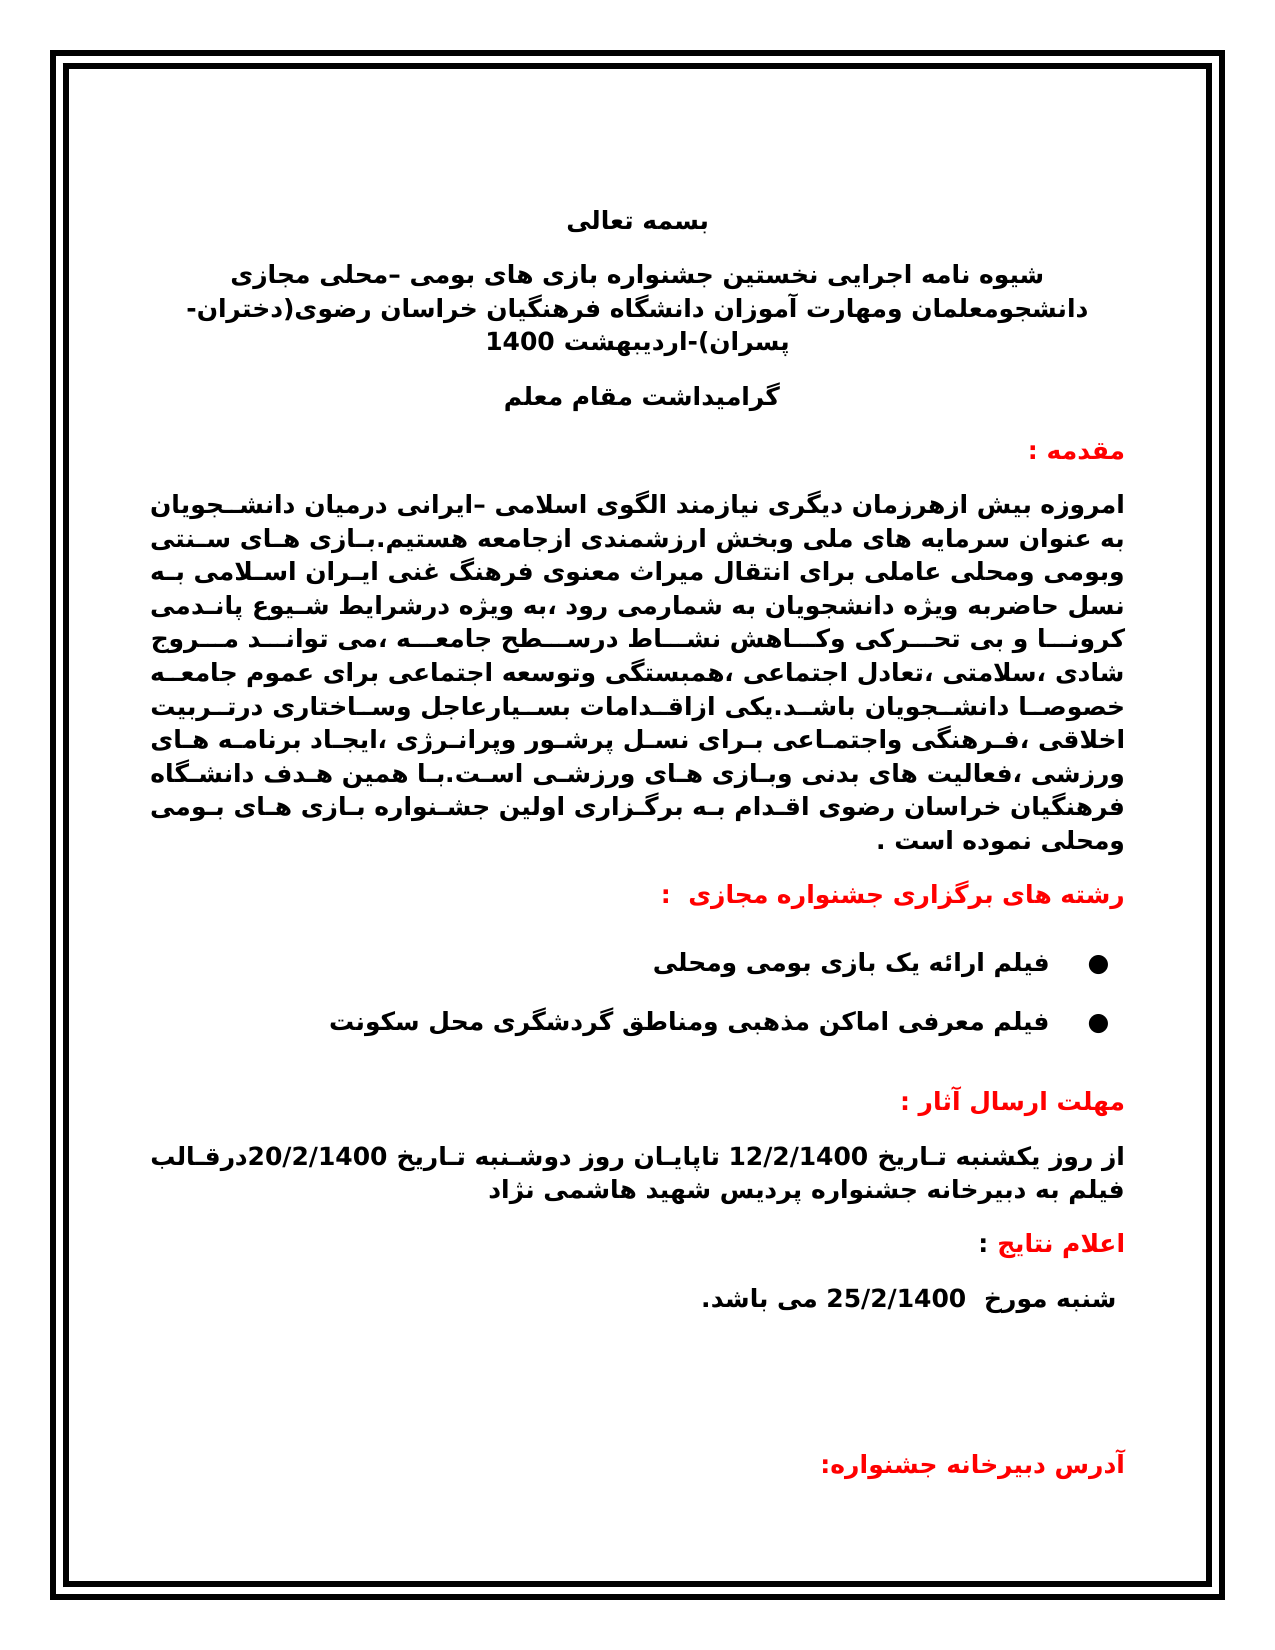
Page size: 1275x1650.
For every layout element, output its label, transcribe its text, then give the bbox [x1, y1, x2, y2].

text رشته های برگزاری جشنواره مجازی : [150, 880, 1125, 909]
list فیلم معرفی اماکن مذهبی ومناطق گردشگری محل سکونت [150, 993, 1087, 1045]
text مهلت ارسال آثار : [150, 1087, 1125, 1116]
text مقدمه : [150, 436, 1125, 465]
text گرامیداشت مقام معلم [150, 382, 1125, 411]
text از روز یکشنبه تاریخ 12/2/1400 تاپایان روز دوشنبه تاریخ 20/2/1400درقالب فیلم به دبیرخانه جشنواره پردیس شهید هاشمی نژاد [150, 1142, 1125, 1204]
text امروزه بیش ازهرزمان دیگری نیازمند الگوی اسلامی –ایرانی درمیان دانشجویان به عنوان سرمایه های ملی وبخش ارزشمندی ازجامعه هستیم.بازی های سنتی وبومی ومحلی عاملی برای انتقال میراث معنوی فرهنگ غنی ایران اسلامی به نسل حاضربه ویژه دانشجویان به شمارمی رود ،به ویژه درشرایط شیوع پاندمی کرونا و بی تحرکی وکاهش نشاط درسطح جامعه ،می تواند مروج شادی ،سلامتی ،تعادل اجتماعی ،همبستگی وتوسعه اجتماعی برای عموم جامعه خصوصا دانشجویان باشد.یکی ازاقدامات بسیارعاجل وساختاری درتربیت اخلاقی ،فرهنگی واجتماعی برای نسل پرشور وپرانرژی ،ایجاد برنامه های ورزشی ،فعالیت های بدنی وبازی های ورزشی است.با همین هدف دانشگاه فرهنگیان خراسان رضوی اقدام به برگزاری اولین جشنواره بازی های بومی ومحلی نموده است . [150, 490, 1125, 855]
text شنبه مورخ 25/2/1400 می باشد. [150, 1284, 1125, 1313]
list فیلم ارائه یک بازی بومی ومحلی [150, 934, 1087, 986]
text بسمه تعالی [150, 206, 1125, 235]
text آدرس دبیرخانه جشنواره: [150, 1450, 1125, 1479]
text شیوه نامه اجرایی نخستین جشنواره بازی های بومی –محلی مجازی دانشجومعلمان ومهارت آموزان دانشگاه فرهنگیان خراسان رضوی(دختران-پسران)-اردیبهشت 1400 [150, 260, 1125, 356]
text اعلام نتایج : [150, 1229, 1125, 1259]
